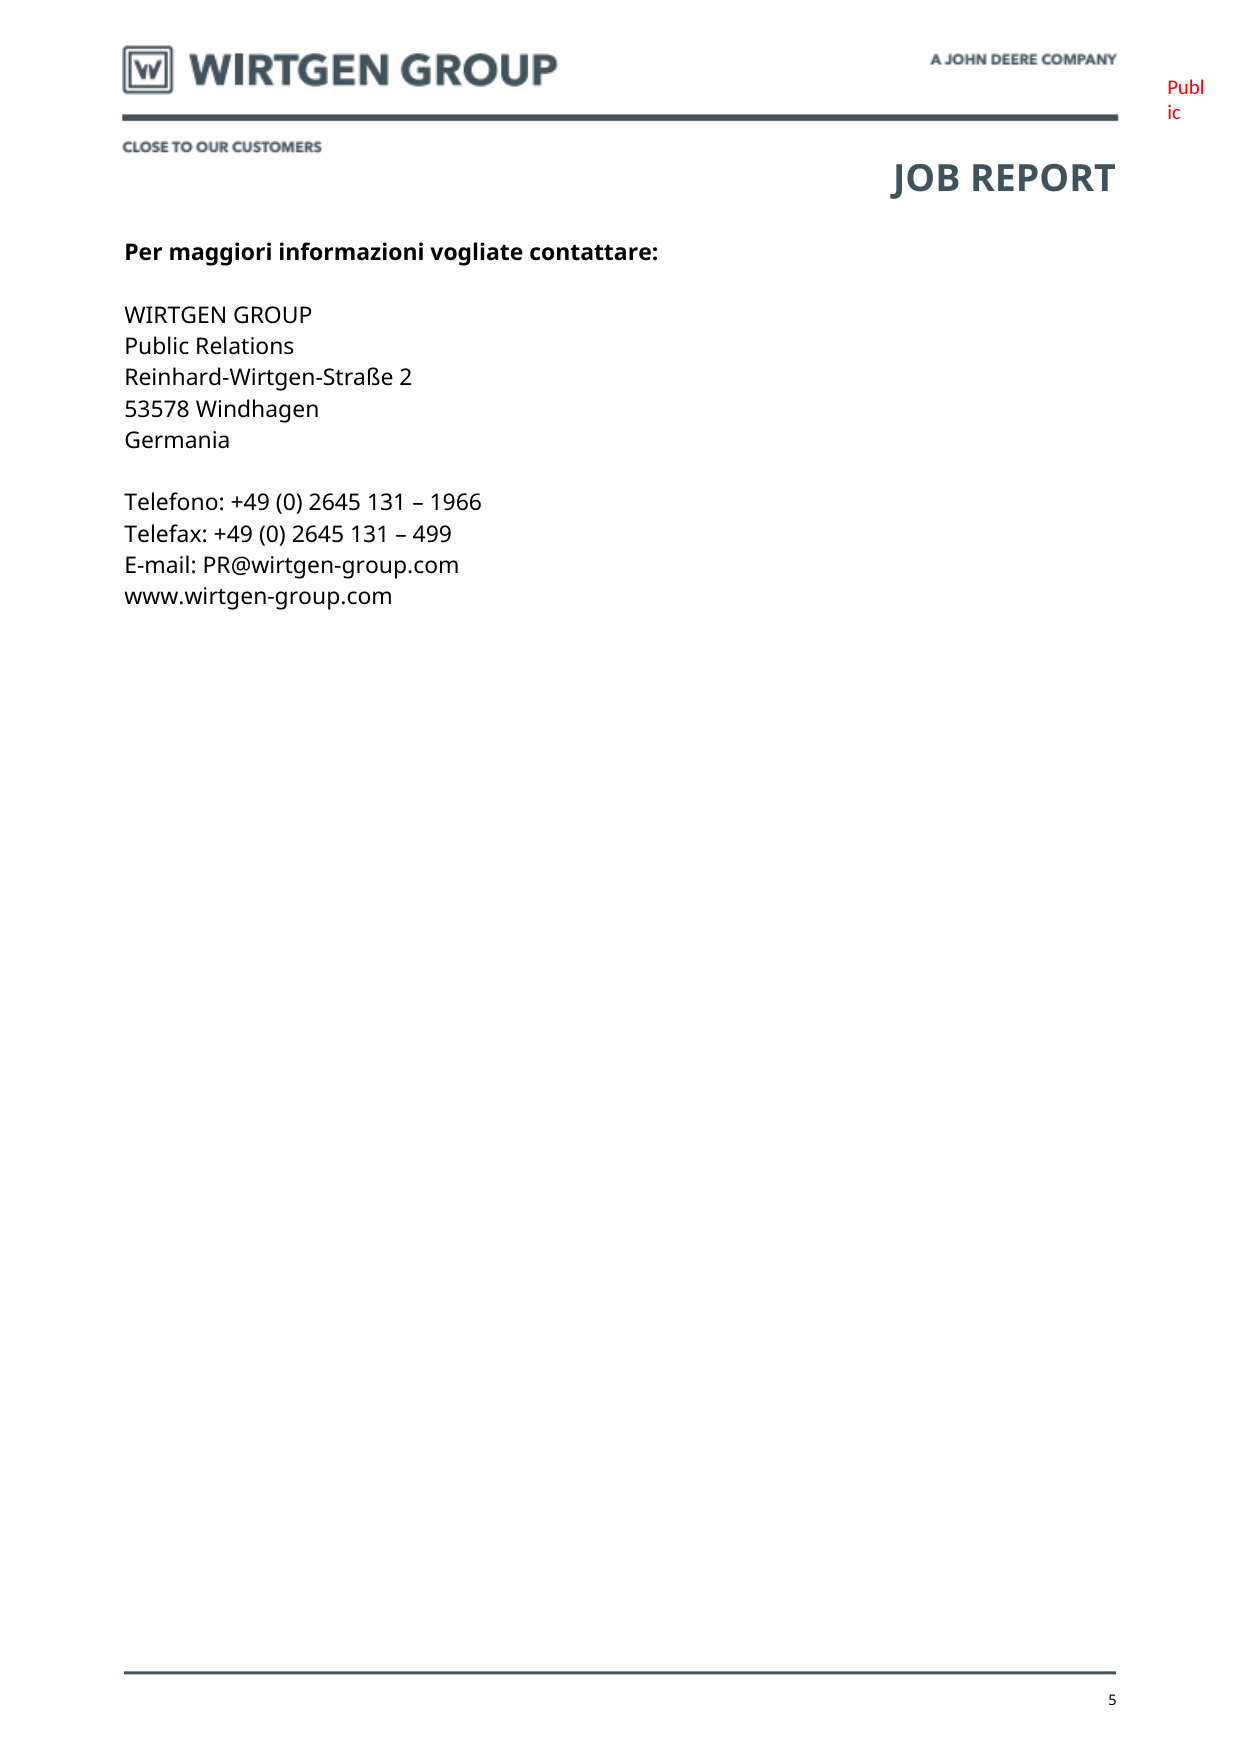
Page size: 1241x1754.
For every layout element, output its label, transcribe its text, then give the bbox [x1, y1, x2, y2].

text Telefax: +49 (0) 2645 131 – 499 [124, 517, 1116, 549]
text Telefono: +49 (0) 2645 131 – 1966 [124, 486, 1116, 517]
text Germania [124, 424, 1116, 455]
text WIRTGEN GROUP [124, 299, 1116, 330]
text Reinhard-Wirtgen-Straße 2 [124, 361, 1116, 392]
text E-mail: PR@wirtgen-group.com [124, 549, 1116, 580]
text Per maggiori informazioni vogliate contattare: [124, 236, 1116, 267]
text www.wirtgen-group.com [124, 580, 1116, 611]
text Public Relations [124, 330, 1116, 361]
text 53578 Windhagen [124, 392, 1116, 424]
